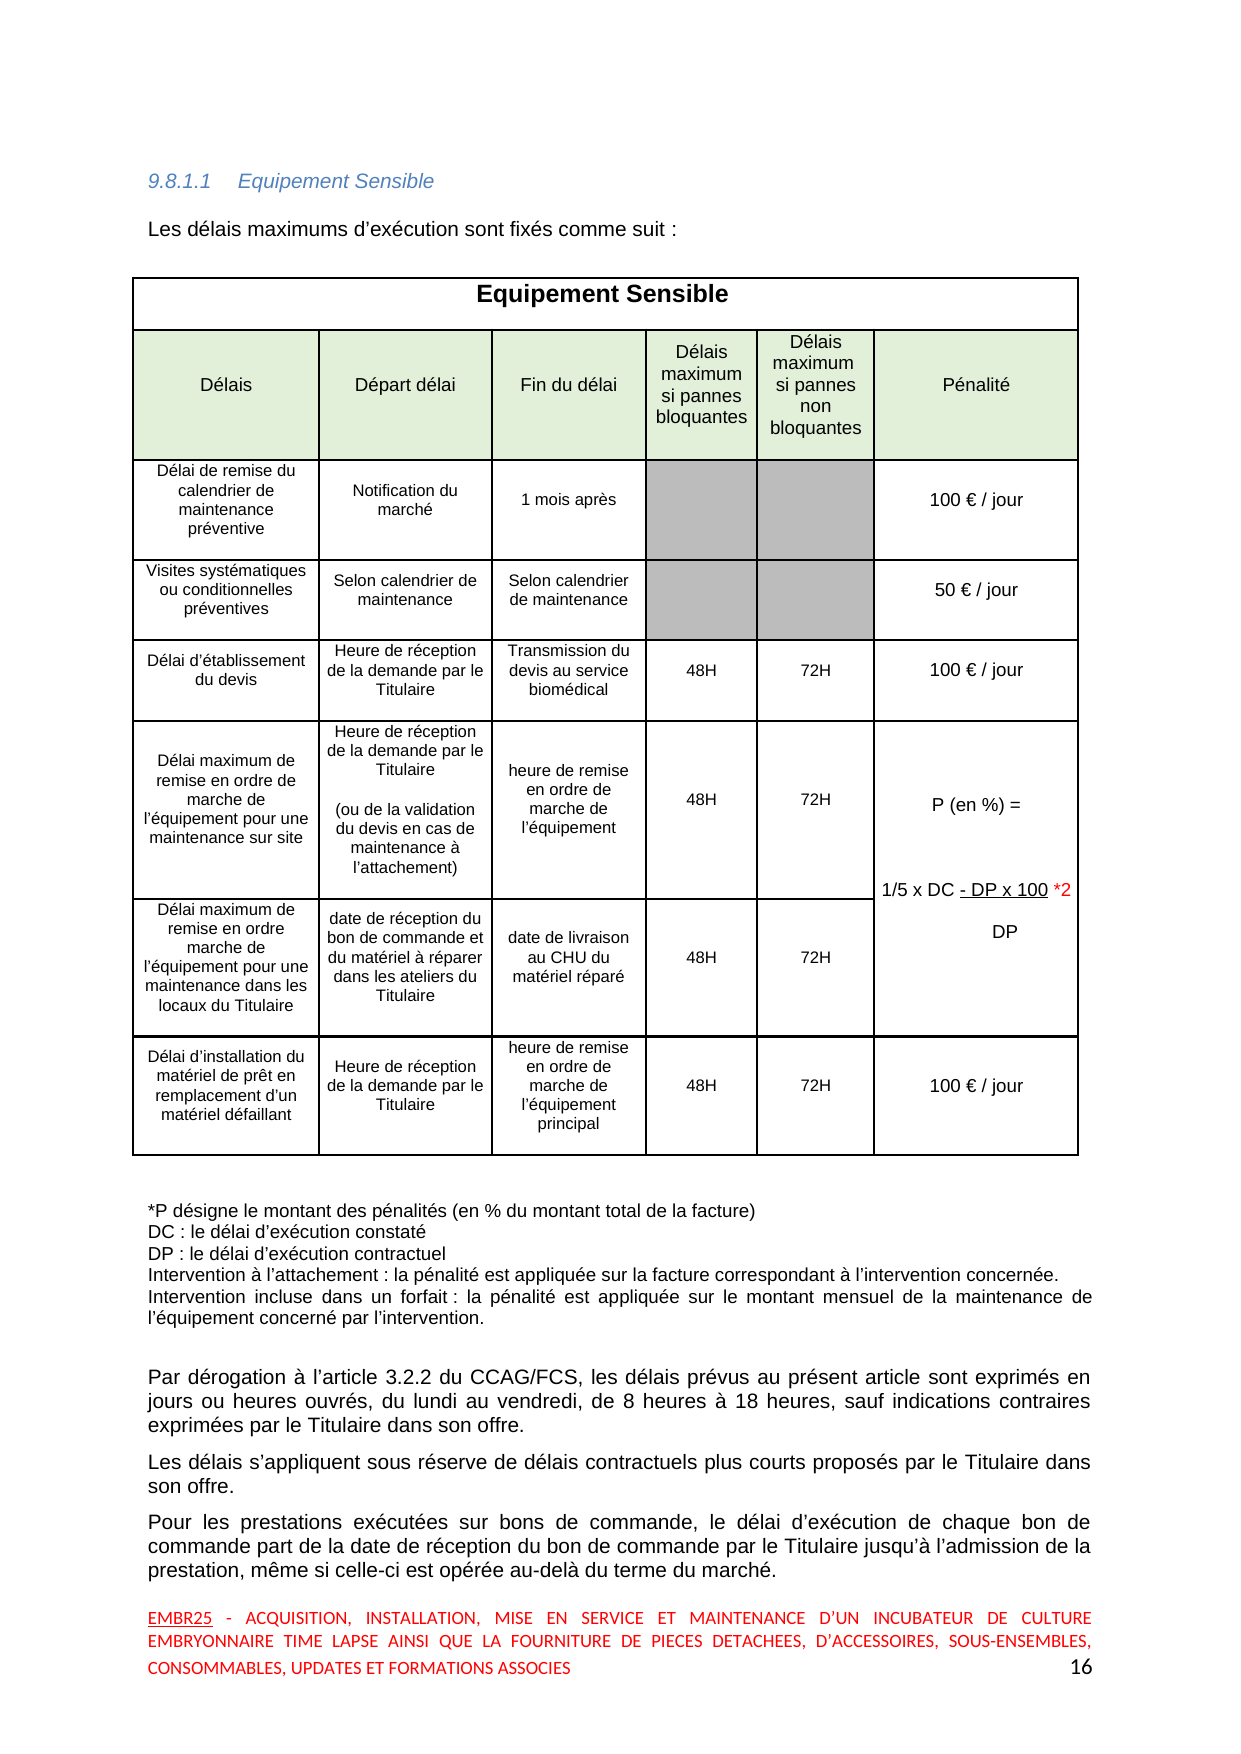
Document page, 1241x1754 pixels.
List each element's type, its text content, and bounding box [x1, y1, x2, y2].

table_cell 48H [647, 641, 756, 719]
table_cell 48H [647, 900, 756, 1035]
table_cell Délai maximum de remise en ordre de marche de l’équipement pour une maintenance sur site [134, 722, 318, 897]
subtitle Equipement Sensible [148, 168, 1093, 192]
table_cell Fin du délai [493, 331, 645, 459]
table_cell Délai de remise du calendrier de maintenance préventive [134, 461, 318, 559]
table_cell 72H [758, 722, 873, 897]
text Intervention à l’attachement : la pénalité est appliquée sur la facture correspondant à l’intervention concernée. [148, 1264, 1093, 1286]
table_cell 1 mois après [493, 461, 645, 559]
table_cell 48H [647, 1038, 756, 1154]
table_cell 72H [758, 641, 873, 719]
table_cell heure de remise en ordre de marche de l’équipement principal [493, 1038, 645, 1154]
text *P désigne le montant des pénalités (en % du montant total de la facture) [148, 1199, 1093, 1221]
table_cell Délai maximum de remise en ordre marche de l’équipement pour une maintenance dans les locaux du Titulaire [134, 900, 318, 1035]
table_cell Délais maximum si pannes non bloquantes [758, 331, 873, 459]
table_cell 48H [647, 722, 756, 897]
table_cell Heure de réception de la demande par le Titulaire [320, 641, 491, 719]
table_cell 100 € / jour [875, 1038, 1077, 1154]
text Les délais maximums d’exécution sont fixés comme suit : [148, 216, 1093, 240]
table_cell Départ délai [320, 331, 491, 459]
table_cell 100 € / jour [875, 461, 1077, 559]
table_cell Pénalité [875, 331, 1077, 459]
table_cell Selon calendrier de maintenance [320, 561, 491, 639]
table_cell Heure de réception de la demande par le Titulaire [320, 1038, 491, 1154]
table_cell Délai d’installation du matériel de prêt en remplacement d’un matériel défaillant [134, 1038, 318, 1154]
text Par dérogation à l’article 3.2.2 du CCAG/FCS, les délais prévus au présent article sont exprimés en jours ou heures ouvrés, du lundi au vendredi, de 8 heures à 18 heures, sauf indications contraires exprimées par le Titulaire dans son offre. [148, 1365, 1093, 1437]
table_cell [758, 561, 873, 639]
table_cell date de livraison au CHU du matériel réparé [493, 900, 645, 1035]
table_cell 72H [758, 900, 873, 1035]
table_cell Transmission du devis au service biomédical [493, 641, 645, 719]
table_cell Notification du marché [320, 461, 491, 559]
table_cell [647, 461, 756, 559]
table_cell Selon calendrier de maintenance [493, 561, 645, 639]
table_cell date de réception du bon de commande et du matériel à réparer dans les ateliers du Titulaire [320, 900, 491, 1035]
text Pour les prestations exécutées sur bons de commande, le délai d’exécution de chaque bon de commande part de la date de réception du bon de commande par le Titulaire jusqu’à l’admission de la prestation, même si celle-ci est opérée au-delà du terme du marché. [148, 1510, 1093, 1582]
table_cell P (en %) = 1/5 x DC - DP x 100 *2 DP [875, 722, 1077, 1035]
text DC : le délai d’exécution constaté [148, 1221, 1093, 1242]
text Intervention incluse dans un forfait : la pénalité est appliquée sur le montant mensuel de la maintenance de l’équipement concerné par l’intervention. [148, 1286, 1093, 1329]
table_cell Délais [134, 331, 318, 459]
table_cell 72H [758, 1038, 873, 1154]
table_header Equipement Sensible [134, 279, 1077, 328]
table_cell [647, 561, 756, 639]
text DP : le délai d’exécution contractuel [148, 1242, 1093, 1264]
table_cell Heure de réception de la demande par le Titulaire (ou de la validation du devis en cas de maintenance à l’attachement) [320, 722, 491, 897]
table_cell heure de remise en ordre de marche de l’équipement [493, 722, 645, 897]
table_cell 100 € / jour [875, 641, 1077, 719]
table_cell Délai d’établissement du devis [134, 641, 318, 719]
text Les délais s’appliquent sous réserve de délais contractuels plus courts proposés par le Titulaire dans son offre. [148, 1449, 1093, 1497]
table_cell Délais maximum si pannes bloquantes [647, 331, 756, 459]
table_cell Visites systématiques ou conditionnelles préventives [134, 561, 318, 639]
table_cell [758, 461, 873, 559]
table_cell 50 € / jour [875, 561, 1077, 639]
